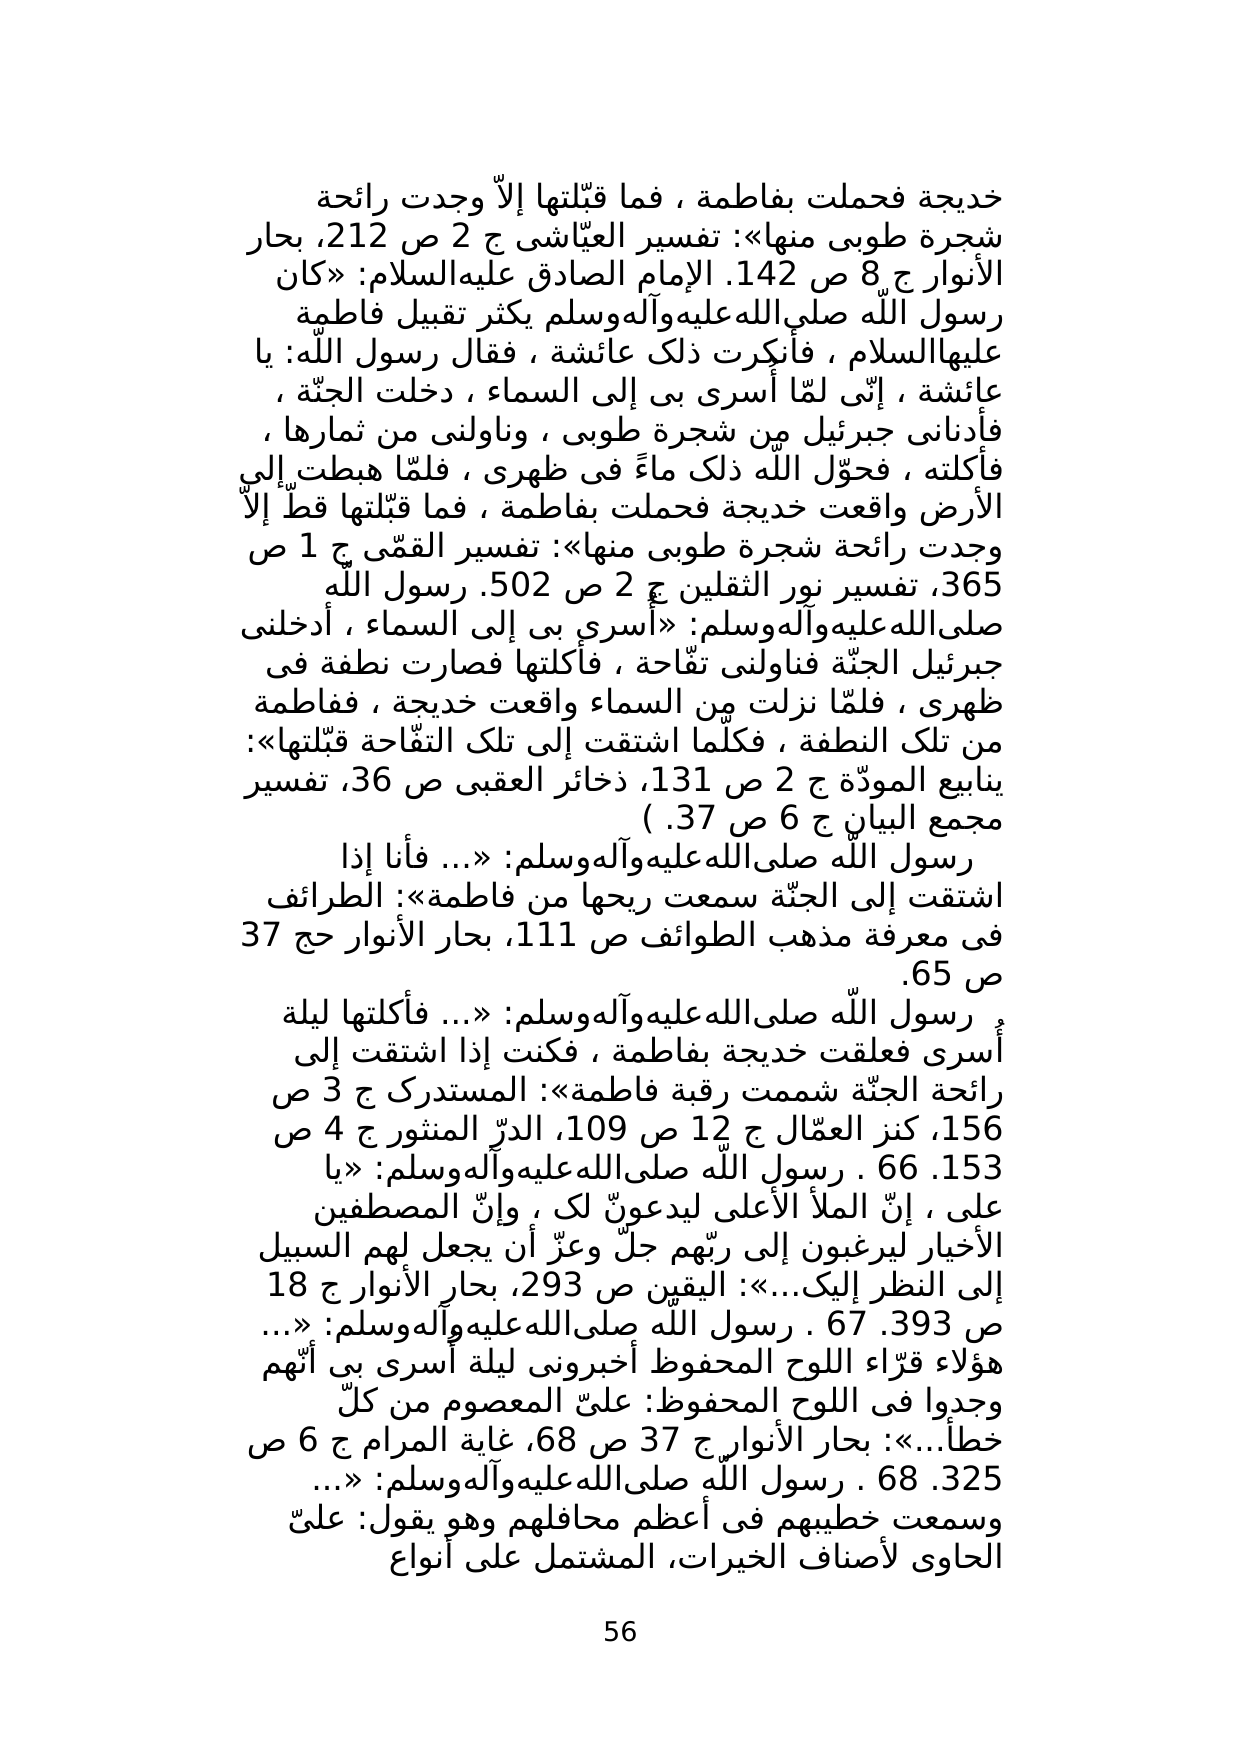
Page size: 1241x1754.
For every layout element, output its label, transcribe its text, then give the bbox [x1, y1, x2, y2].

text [236, 177, 1004, 838]
text رسول اللّه صلی‌الله‌علیه‌و‌آله‌وسلم: «... فأنا إذا اشتقت إلی الجنّة سمعت ریحها من فاطمة»: الطرائف فی معرفة مذهب الطوائف ص 111، بحار الأنوار حج 37 ص 65. [236, 838, 1004, 993]
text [236, 993, 1004, 1576]
